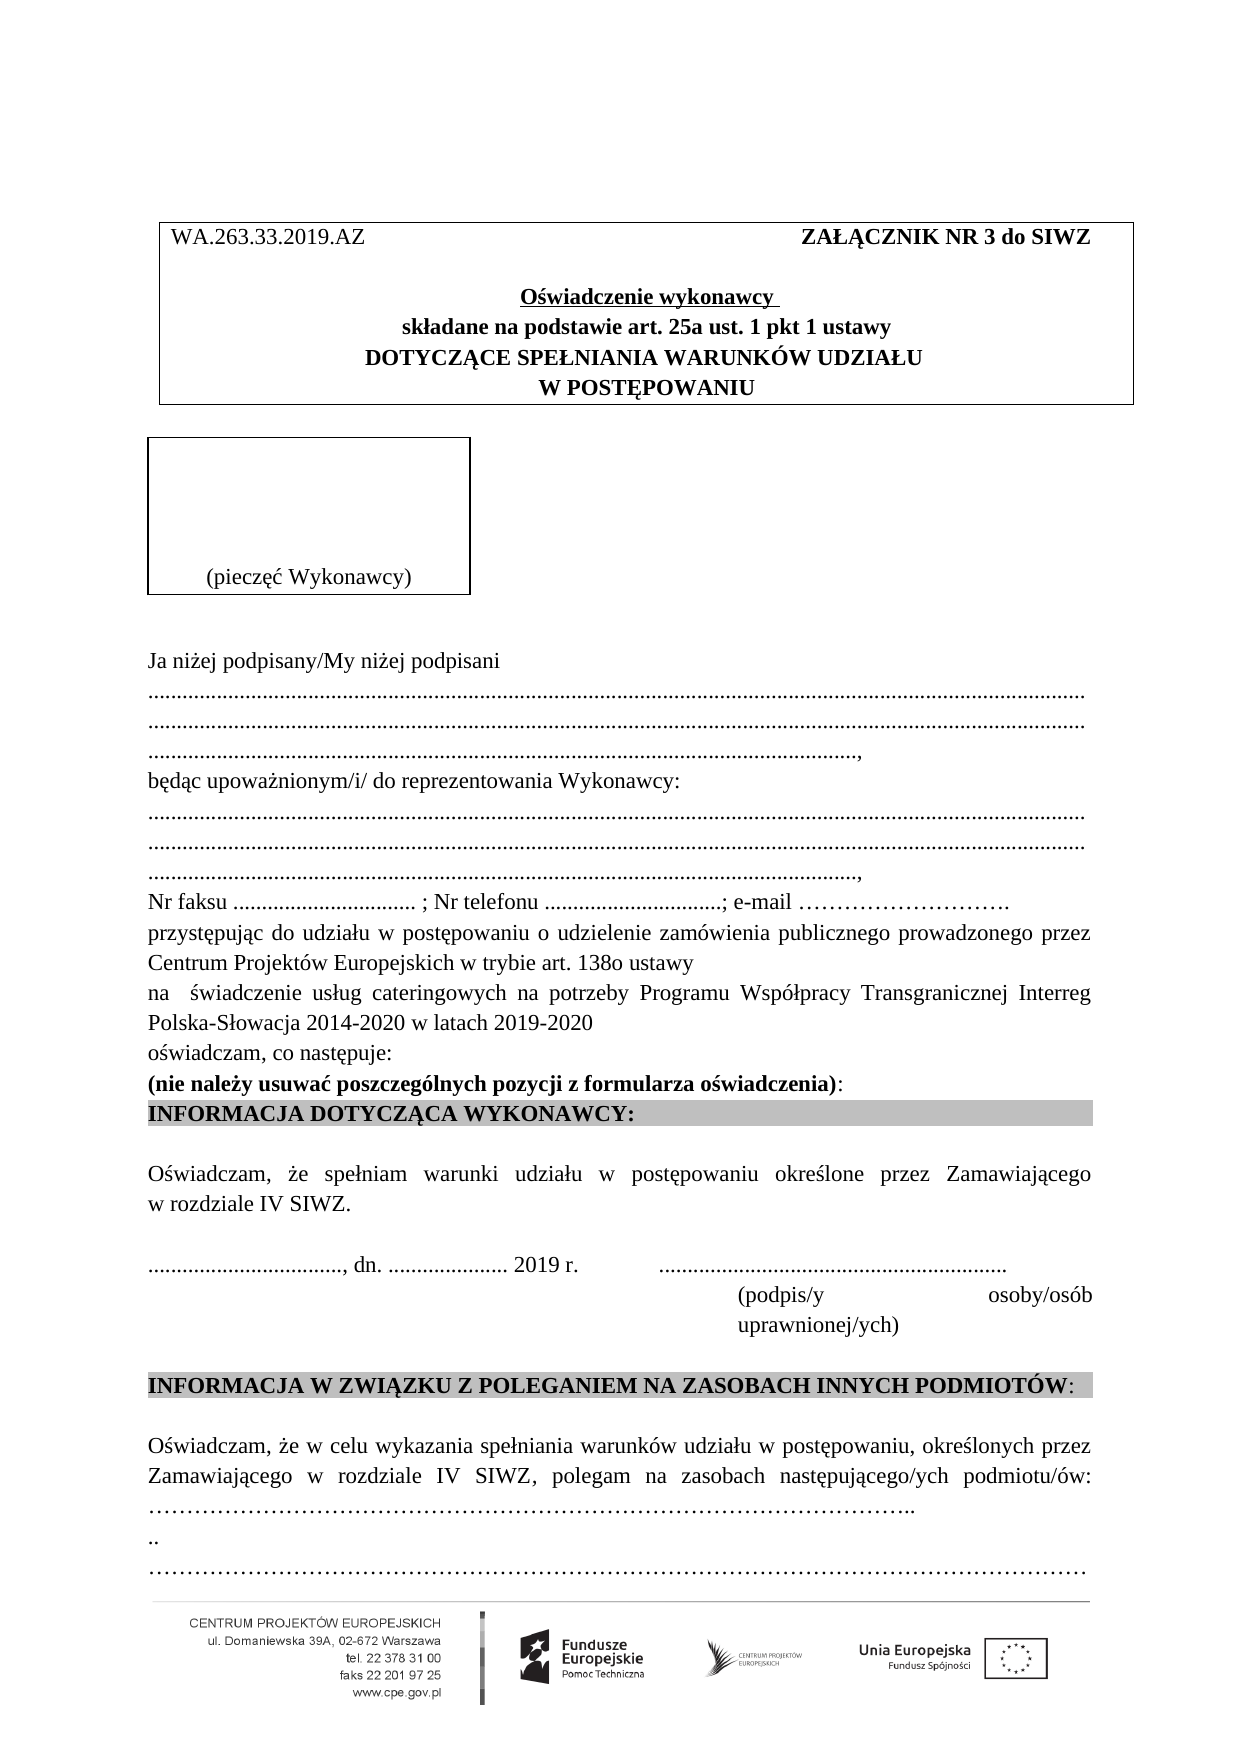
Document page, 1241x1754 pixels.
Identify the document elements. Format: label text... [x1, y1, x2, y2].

text będąc upoważnionym/i/ do reprezentowania Wykonawcy: [148, 768, 1093, 794]
text INFORMACJA DOTYCZĄCA WYKONAWCY: [148, 1100, 1093, 1126]
text przystępując do udziału w postępowaniu o udzielenie zamówienia publicznego prowadzonego przez Centrum Projektów Europejskich w trybie art. 138o ustawy [148, 919, 1093, 975]
picture [147, 1597, 1095, 1710]
text Nr faksu ................................ ; Nr telefonu ...............................; e-mail ………………………. [148, 888, 1093, 915]
text ...................................................................................................................................................................................................................................................................................................................................................................................................................................................................., [148, 798, 1093, 884]
text Ja niżej podpisany/My niżej podpisani [148, 647, 1093, 673]
text Oświadczam, że w celu wykazania spełniania warunków udziału w postępowaniu, określonych przez Zamawiającego w rozdziale IV SIWZ, polegam na zasobach następującego/ych podmiotu/ów: ……………………………………………………………………………………….. [148, 1432, 1093, 1519]
text INFORMACJA W ZWIĄZKU Z POLEGANIEM NA ZASOBACH INNYCH PODMIOTÓW: [148, 1372, 1093, 1398]
text Oświadczam, że spełniam warunki udziału w postępowaniu określone przez Zamawiającego w rozdziale IV SIWZ. [148, 1160, 1093, 1217]
table_cell Oświadczenie wykonawcy składane na podstawie art. 25a ust. 1 pkt 1 ustawy DOTYCZĄCE SPEŁNIANIA WARUNKÓW UDZIAŁU W POSTĘPOWANIU [160, 283, 1133, 404]
text ..…………………………………………………………………………………………………………………….…………….……………………………………..…………….., w następującym zakresie: …………………………………………………………..……………………………………………… [148, 1523, 1093, 1579]
text (pieczęć Wykonawcy) [149, 561, 469, 592]
table_header WA.263.33.2019.AZ ZAŁĄCZNIK NR 3 do SIWZ [160, 223, 1133, 283]
text (podpis/y osoby/osób uprawnionej/ych) [738, 1281, 1093, 1338]
text ...................................................................................................................................................................................................................................................................................................................................................................................................................................................................., [148, 677, 1093, 764]
text oświadczam, co następuje: [148, 1039, 1093, 1066]
text na świadczenie usług cateringowych na potrzeby Programu Współpracy Transgranicznej Interreg Polska-Słowacja 2014-2020 w latach 2019-2020 [148, 979, 1093, 1036]
text (nie należy usuwać poszczególnych pozycji z formularza oświadczenia): [148, 1070, 1093, 1096]
text .................................., dn. ..................... 2019 r. ............................................................. [148, 1251, 1093, 1277]
